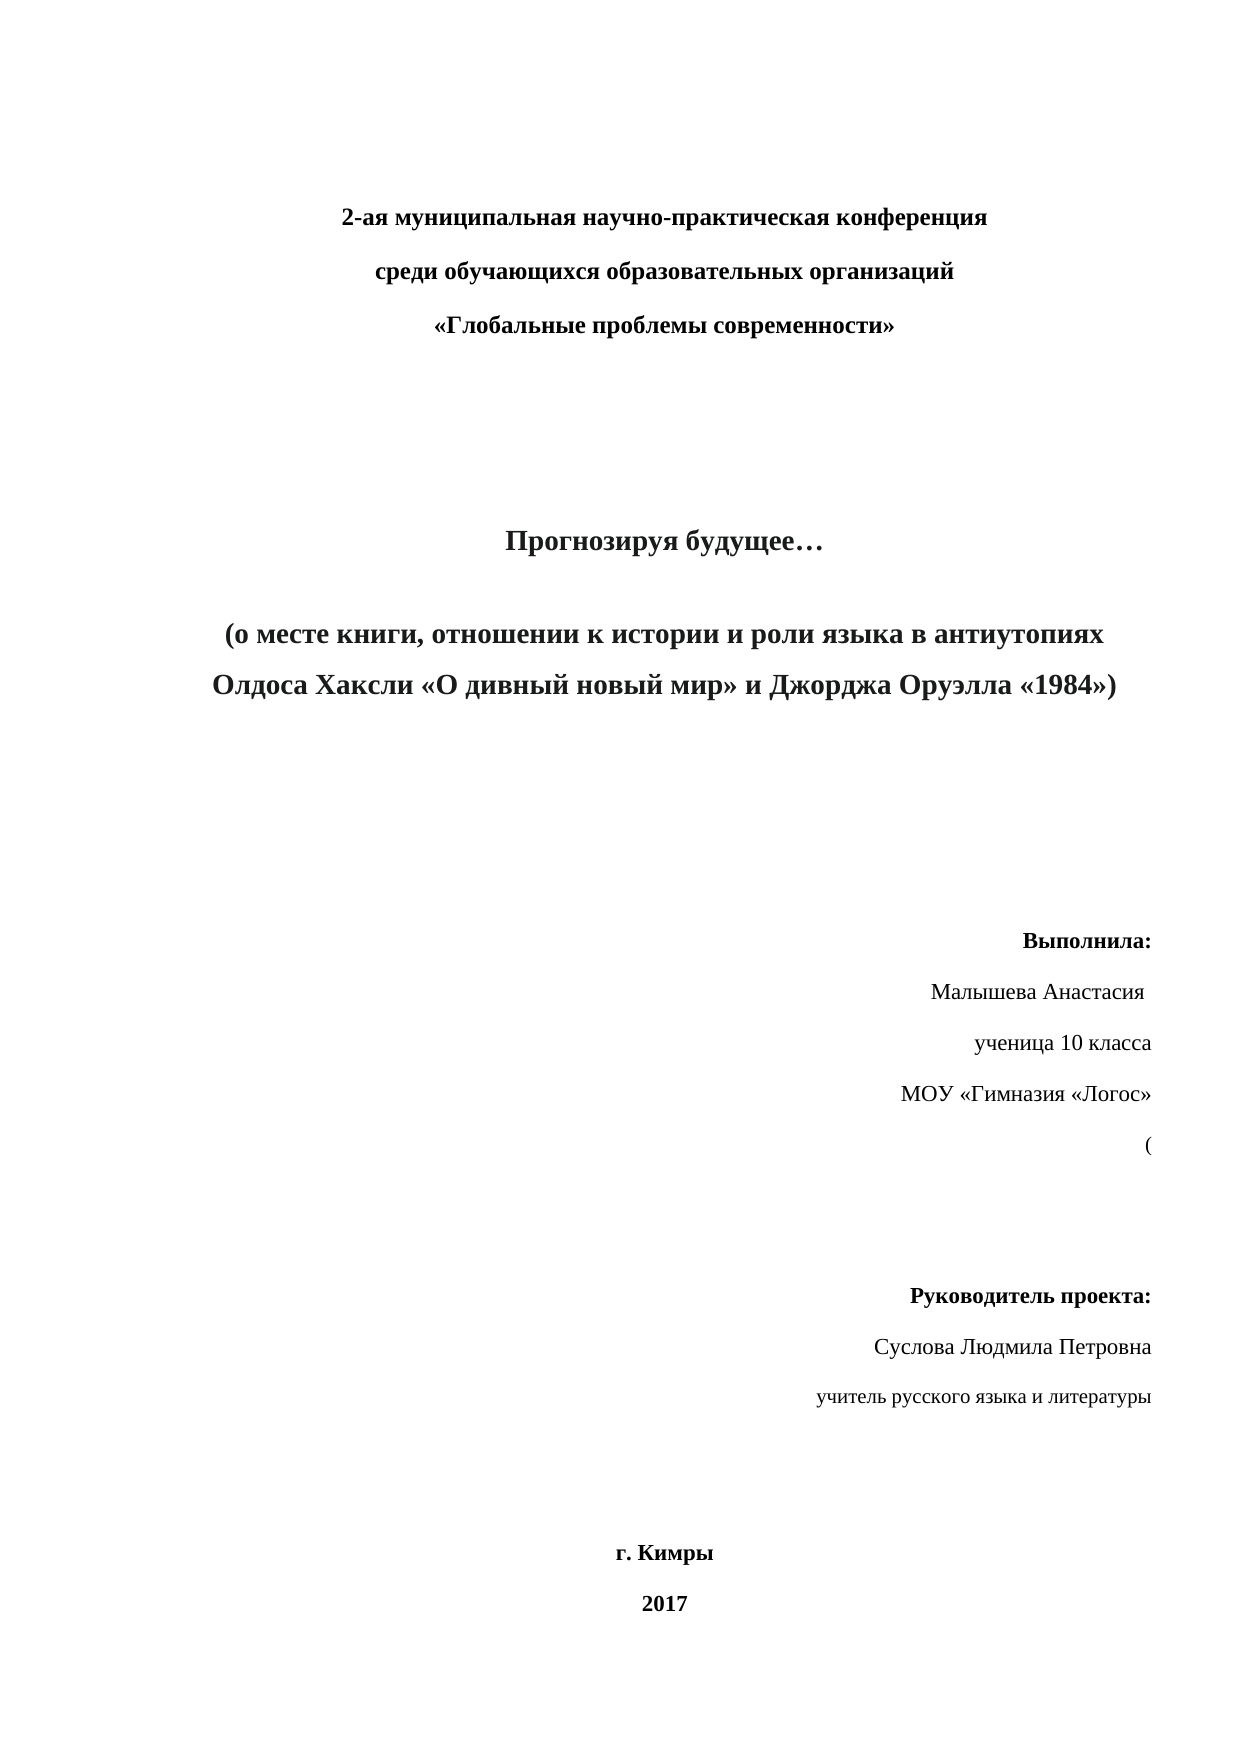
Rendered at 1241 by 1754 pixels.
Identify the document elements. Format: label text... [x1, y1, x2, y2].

text Выполнила: [177, 927, 1152, 954]
text ученица 10 класса [177, 1029, 1152, 1056]
text 2-ая муниципальная научно-практическая конференция [177, 202, 1152, 231]
text (о месте книги, отношении к истории и роли языка в антиутопиях Олдоса Хаксли «О дивный новый мир» и Джорджа Оруэлла «1984») [177, 617, 1152, 700]
text Суслова Людмила Петровна [177, 1333, 1152, 1359]
text «Глобальные проблемы современности» [177, 310, 1152, 339]
text ( [177, 1131, 1152, 1156]
text Прогнозируя будущее… [177, 523, 1152, 557]
text Малышева Анастасия [177, 978, 1152, 1005]
text МОУ «Гимназия «Логос» [177, 1080, 1152, 1107]
text г. Кимры [177, 1538, 1152, 1565]
text Руководитель проекта: [177, 1282, 1152, 1308]
text учитель русского языка и литературы [177, 1384, 1152, 1408]
text 2017 [177, 1589, 1152, 1616]
text среди обучающихся образовательных организаций [177, 256, 1152, 285]
